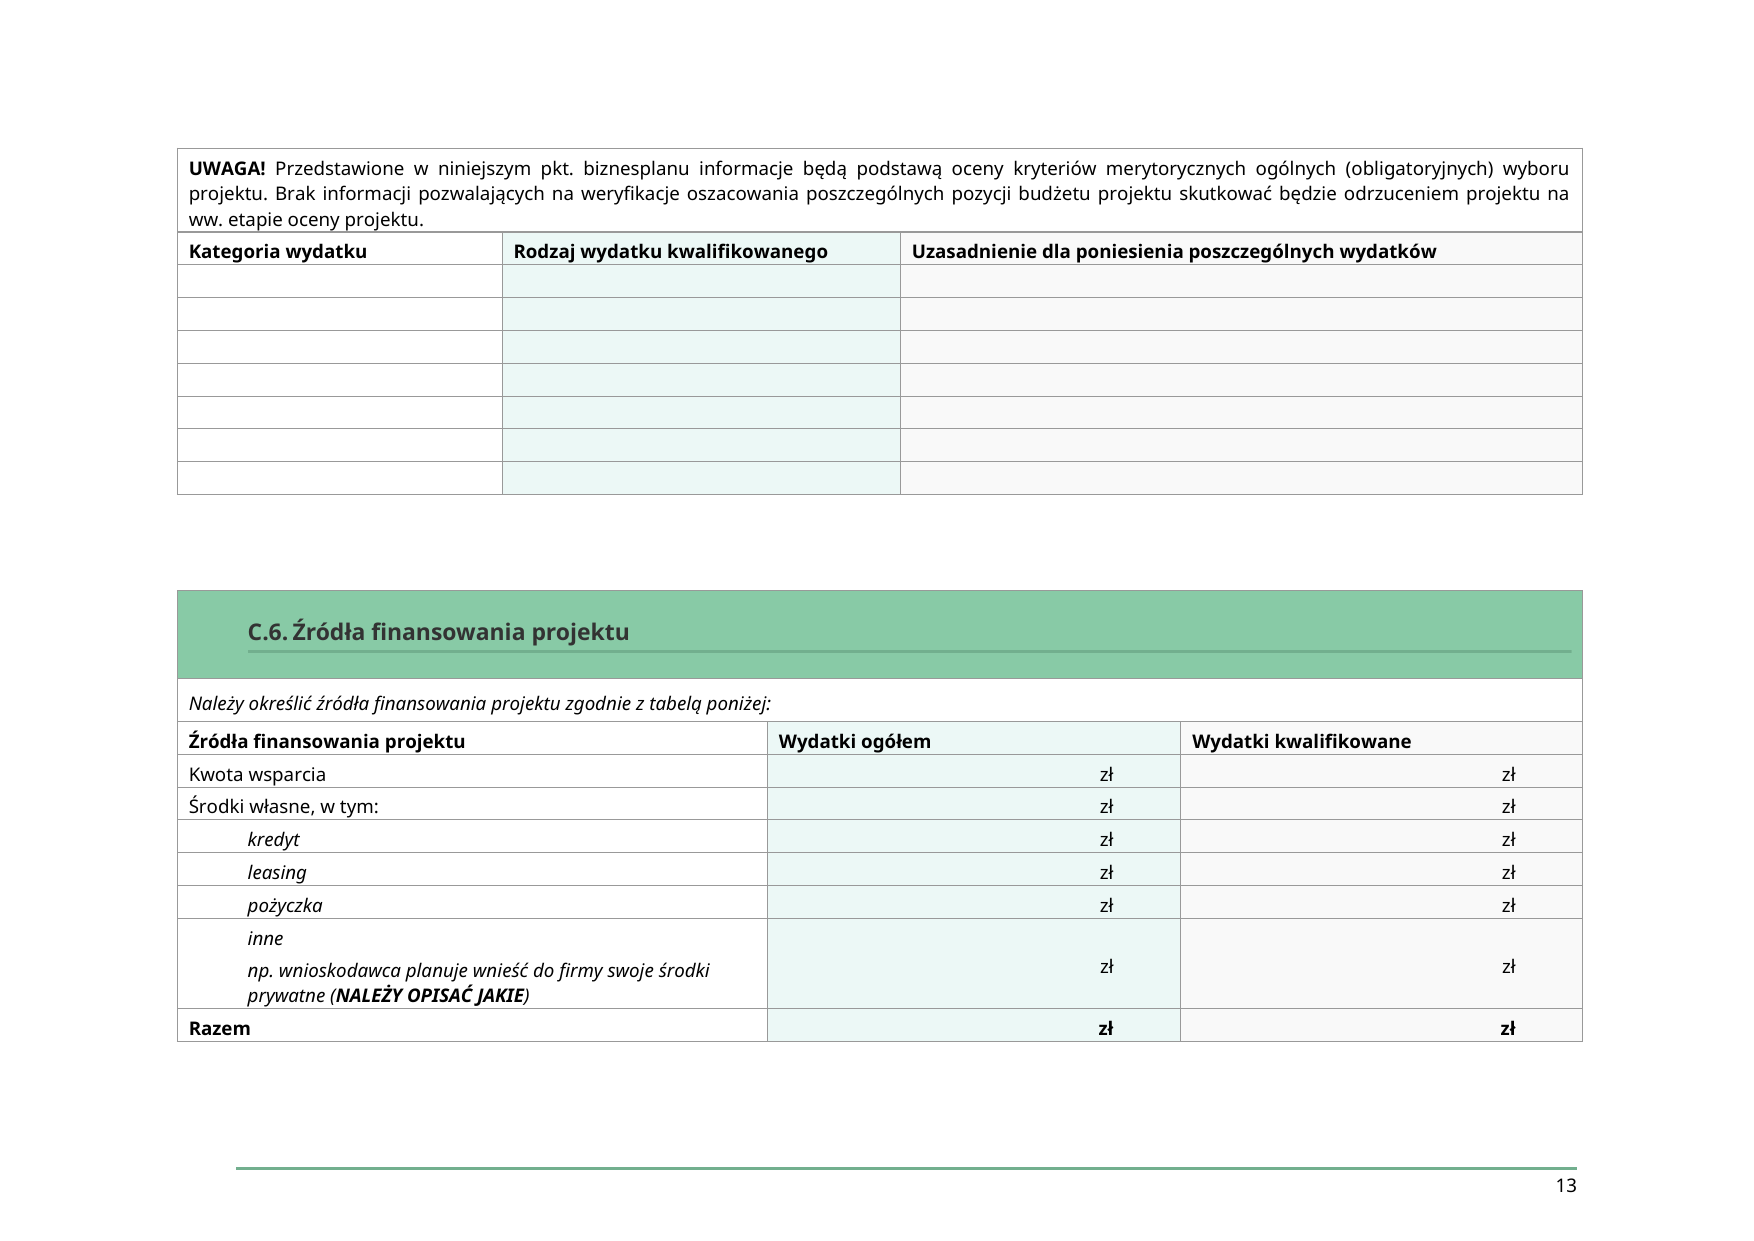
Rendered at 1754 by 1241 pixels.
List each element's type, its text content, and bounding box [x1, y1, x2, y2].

table_cell zł [1181, 788, 1582, 819]
table_cell pożyczka [178, 886, 767, 918]
table_cell [503, 265, 900, 297]
table_cell leasing [178, 853, 767, 885]
table_cell [901, 298, 1582, 330]
table_header Źródła finansowania projektu [178, 591, 1582, 678]
table_cell zł [768, 853, 1180, 885]
table_cell Kategoria wydatku [178, 233, 502, 264]
table_cell [178, 364, 502, 396]
table_cell zł [1181, 1009, 1582, 1041]
table_cell zł [768, 820, 1180, 852]
table_cell zł [1181, 853, 1582, 885]
table_cell [178, 331, 502, 363]
table_cell [503, 331, 900, 363]
table_cell [178, 397, 502, 428]
table_cell Źródła finansowania projektu [178, 722, 767, 754]
table_cell zł [768, 788, 1180, 819]
table_cell [503, 364, 900, 396]
table_cell [503, 462, 900, 494]
table_cell Wydatki ogółem [768, 722, 1180, 754]
table_cell zł [1181, 886, 1582, 918]
table_cell inne np. wnioskodawca planuje wnieść do firmy swoje środki prywatne (NALEŻY OPISAĆ JAKIE) [178, 919, 767, 1008]
table_cell Rodzaj wydatku kwalifikowanego [503, 233, 900, 264]
table_cell zł [1181, 820, 1582, 852]
table_cell [901, 364, 1582, 396]
table_cell [178, 462, 502, 494]
table_cell Środki własne, w tym: [178, 788, 767, 819]
table_cell [901, 429, 1582, 461]
table_cell [503, 429, 900, 461]
table_cell [901, 265, 1582, 297]
table_cell zł [1181, 755, 1582, 787]
table_cell kredyt [178, 820, 767, 852]
table_cell Razem [178, 1009, 767, 1041]
table_cell [178, 265, 502, 297]
table_cell [901, 331, 1582, 363]
table_cell [503, 397, 900, 428]
table_cell Uzasadnienie dla poniesienia poszczególnych wydatków [901, 233, 1582, 264]
table_cell [178, 429, 502, 461]
table_cell zł [1181, 919, 1582, 1008]
table_cell Należy określić źródła finansowania projektu zgodnie z tabelą poniżej: [178, 679, 1582, 721]
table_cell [178, 149, 1582, 231]
table_cell [901, 397, 1582, 428]
table_cell zł [768, 886, 1180, 918]
table_cell Wydatki kwalifikowane [1181, 722, 1582, 754]
table_cell zł [768, 755, 1180, 787]
table_cell [901, 462, 1582, 494]
table_cell [503, 298, 900, 330]
table_cell [178, 298, 502, 330]
table_cell zł [768, 919, 1180, 1008]
table_cell Kwota wsparcia [178, 755, 767, 787]
table_cell zł [768, 1009, 1180, 1041]
